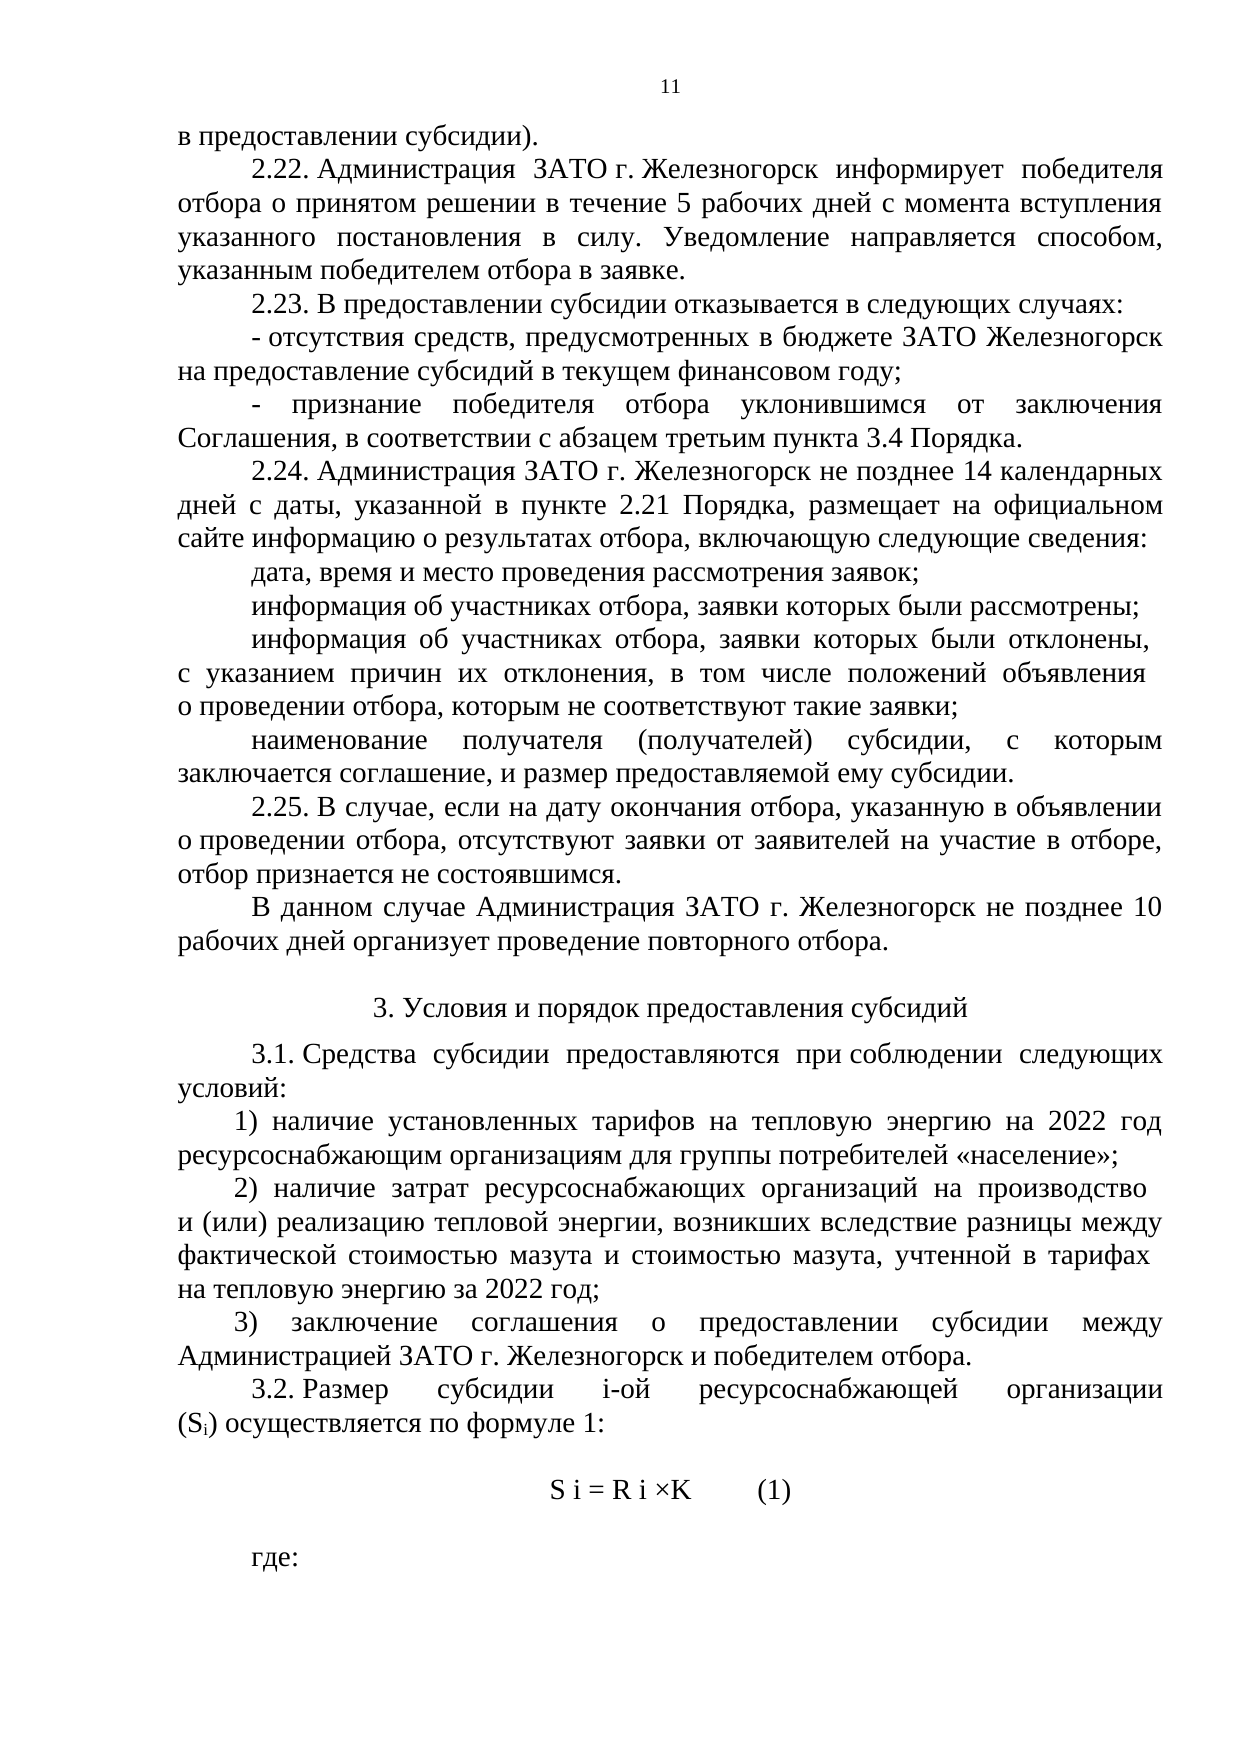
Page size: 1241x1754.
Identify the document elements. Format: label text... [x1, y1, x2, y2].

list Администрация ЗАТО г. Железногорск информирует победителя отбора о принятом решении в течение 5 рабочих дней с момента вступления указанного постановления в силу. Уведомление направляется способом, указанным победителем отбора в заявке. [177, 152, 1163, 286]
text 2) наличие затрат ресурсоснабжающих организаций на производство и (или) реализацию тепловой энергии, возникших вследствие разницы между фактической стоимостью мазута и стоимостью мазута, учтенной в тарифах на тепловую энергию за 2022 год; [177, 1170, 1163, 1304]
text - отсутствия средств, предусмотренных в бюджете ЗАТО Железногорск на предоставление субсидий в текущем финансовом году; [177, 319, 1163, 386]
list В предоставлении субсидии отказывается в следующих случаях: [177, 286, 1163, 319]
text 1) наличие установленных тарифов на тепловую энергию на 2022 год ресурсоснабжающим организациям для группы потребителей «население»; [177, 1103, 1163, 1170]
text - признание победителя отбора уклонившимся от заключения Соглашения, в соответствии с абзацем третьим пункта 3.4 Порядка. [177, 386, 1163, 453]
list Средства субсидии предоставляются при соблюдении следующих условий: [177, 1036, 1163, 1103]
text где: [177, 1539, 1163, 1573]
text дата, время и место проведения рассмотрения заявок; [177, 554, 1163, 588]
text В данном случае Администрация ЗАТО г. Железногорск не позднее 10 рабочих дней организует проведение повторного отбора. [177, 889, 1163, 957]
list Размер субсидии i-ой ресурсоснабжающей организации (Si) осуществляется по формуле 1: [177, 1372, 1163, 1439]
text 3) заключение соглашения о предоставлении субсидии между Администрацией ЗАТО г. Железногорск и победителем отбора. [177, 1304, 1163, 1372]
list В случае, если на дату окончания отбора, указанную в объявлении о проведении отбора, отсутствуют заявки от заявителей на участие в отборе, отбор признается не состоявшимся. [177, 789, 1163, 889]
text S i = R i ×K (1) [177, 1472, 1163, 1506]
text наименование получателя (получателей) субсидии, с которым заключается соглашение, и размер предоставляемой ему субсидии. [177, 722, 1163, 789]
text информация об участниках отбора, заявки которых были отклонены, с указанием причин их отклонения, в том числе положений объявления о проведении отбора, которым не соответствуют такие заявки; [177, 621, 1163, 722]
list Администрация ЗАТО г. Железногорск не позднее 14 календарных дней с даты, указанной в пункте 2.21 Порядка, размещает на официальном сайте информацию о результатах отбора, включающую следующие сведения: [177, 453, 1163, 554]
text информация об участниках отбора, заявки которых были рассмотрены; [177, 588, 1163, 621]
title 3. Условия и порядок предоставления субсидий [177, 990, 1163, 1024]
